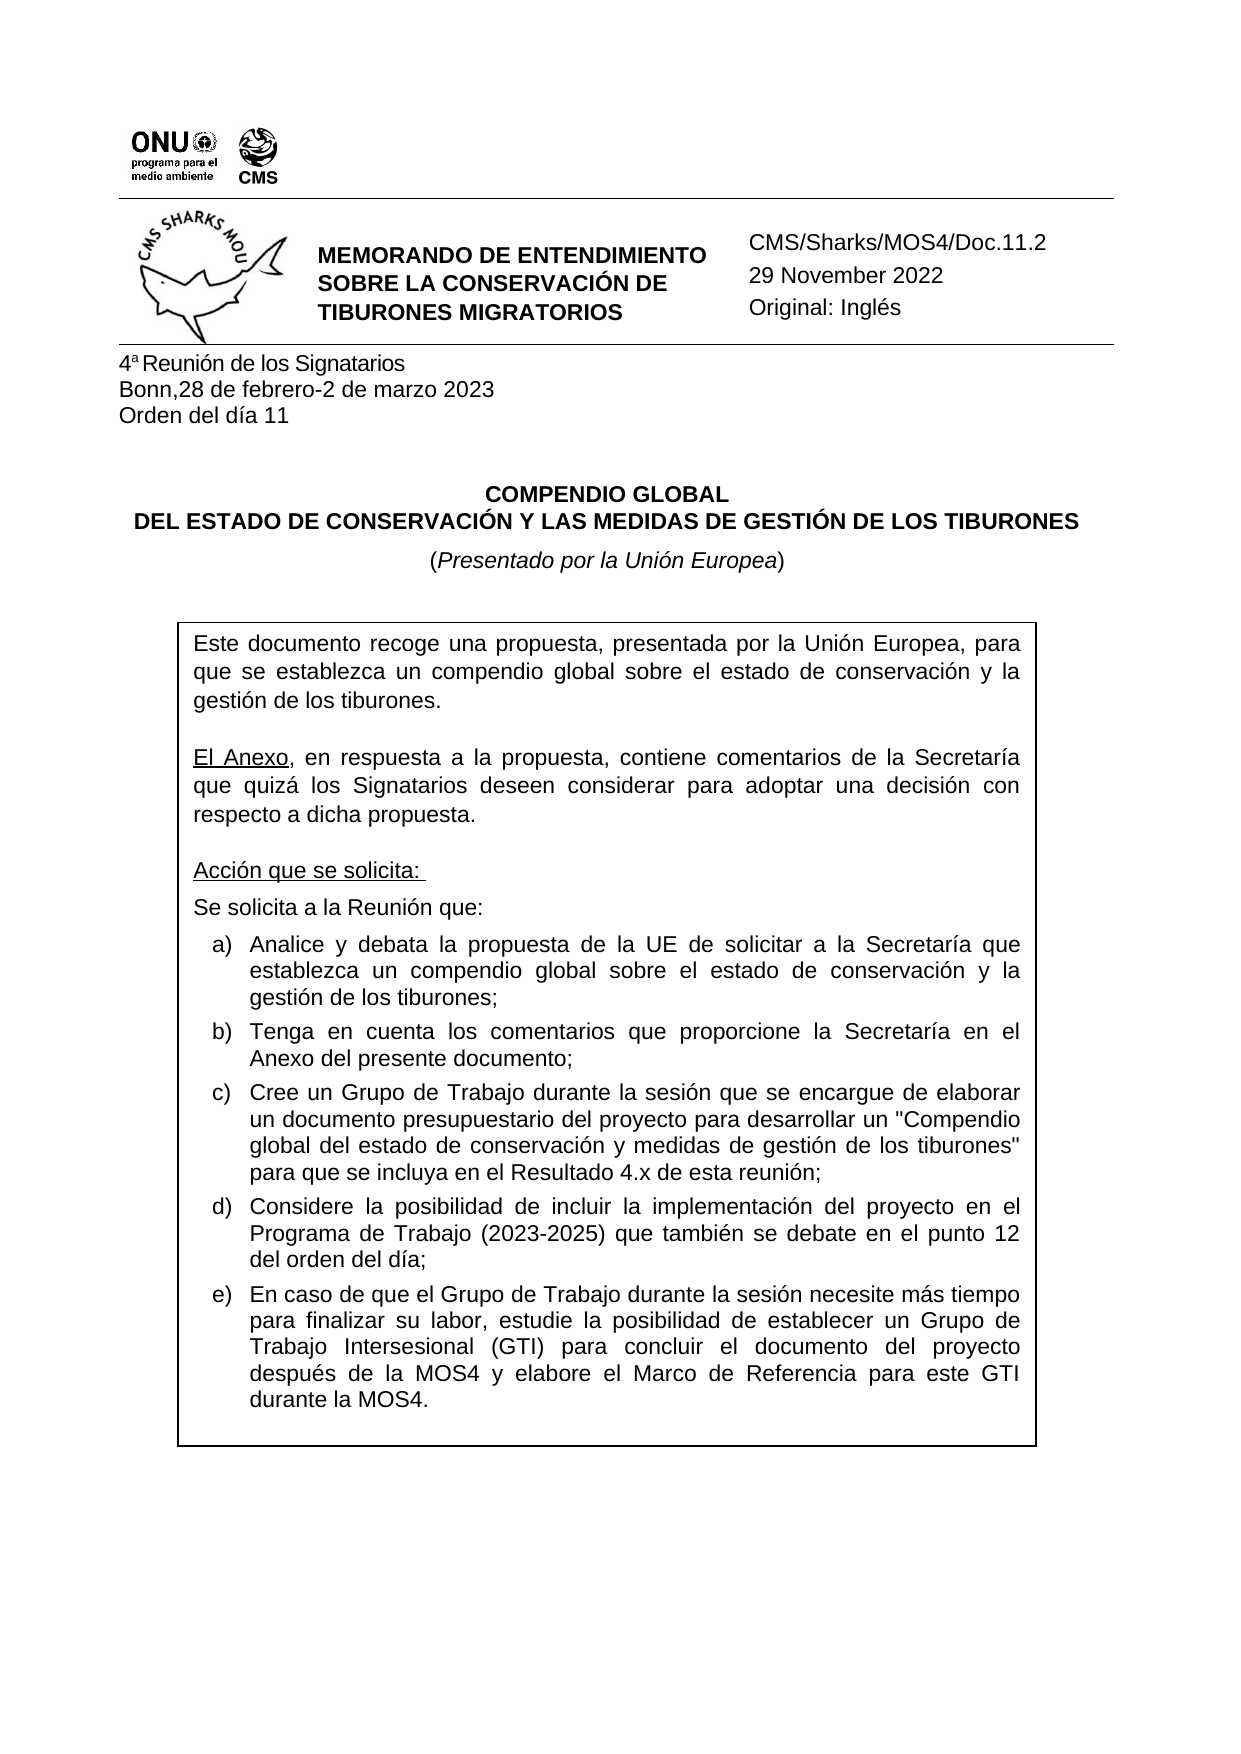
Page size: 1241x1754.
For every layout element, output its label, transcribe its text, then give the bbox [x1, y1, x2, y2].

text 4a Reunión de los Signatarios [118, 349, 1122, 376]
text DEL ESTADO DE CONSERVACIÓN Y LAS MEDIDAS DE GESTIÓN DE LOS TIBURONES [118, 508, 1095, 534]
table_cell MEMORANDO DE ENTENDIMIENTO SOBRE LA CONSERVACIÓN DE TIBURONES MIGRATORIOS [278, 199, 737, 344]
picture [131, 208, 290, 344]
picture [121, 118, 227, 196]
text Orden del día 11 [118, 402, 1122, 429]
text Bonn,28 de febrero-2 de marzo 2023 [118, 376, 1122, 402]
picture [237, 126, 280, 185]
table_cell CMS/Sharks/MOS4/Doc.11.2 29 November 2022 Original: Inglés [737, 199, 1113, 344]
text COMPENDIO GLOBAL [118, 481, 1095, 508]
text (Presentado por la Unión Europea) [118, 547, 1095, 573]
table_header [119, 119, 1113, 198]
table_cell [119, 199, 278, 344]
